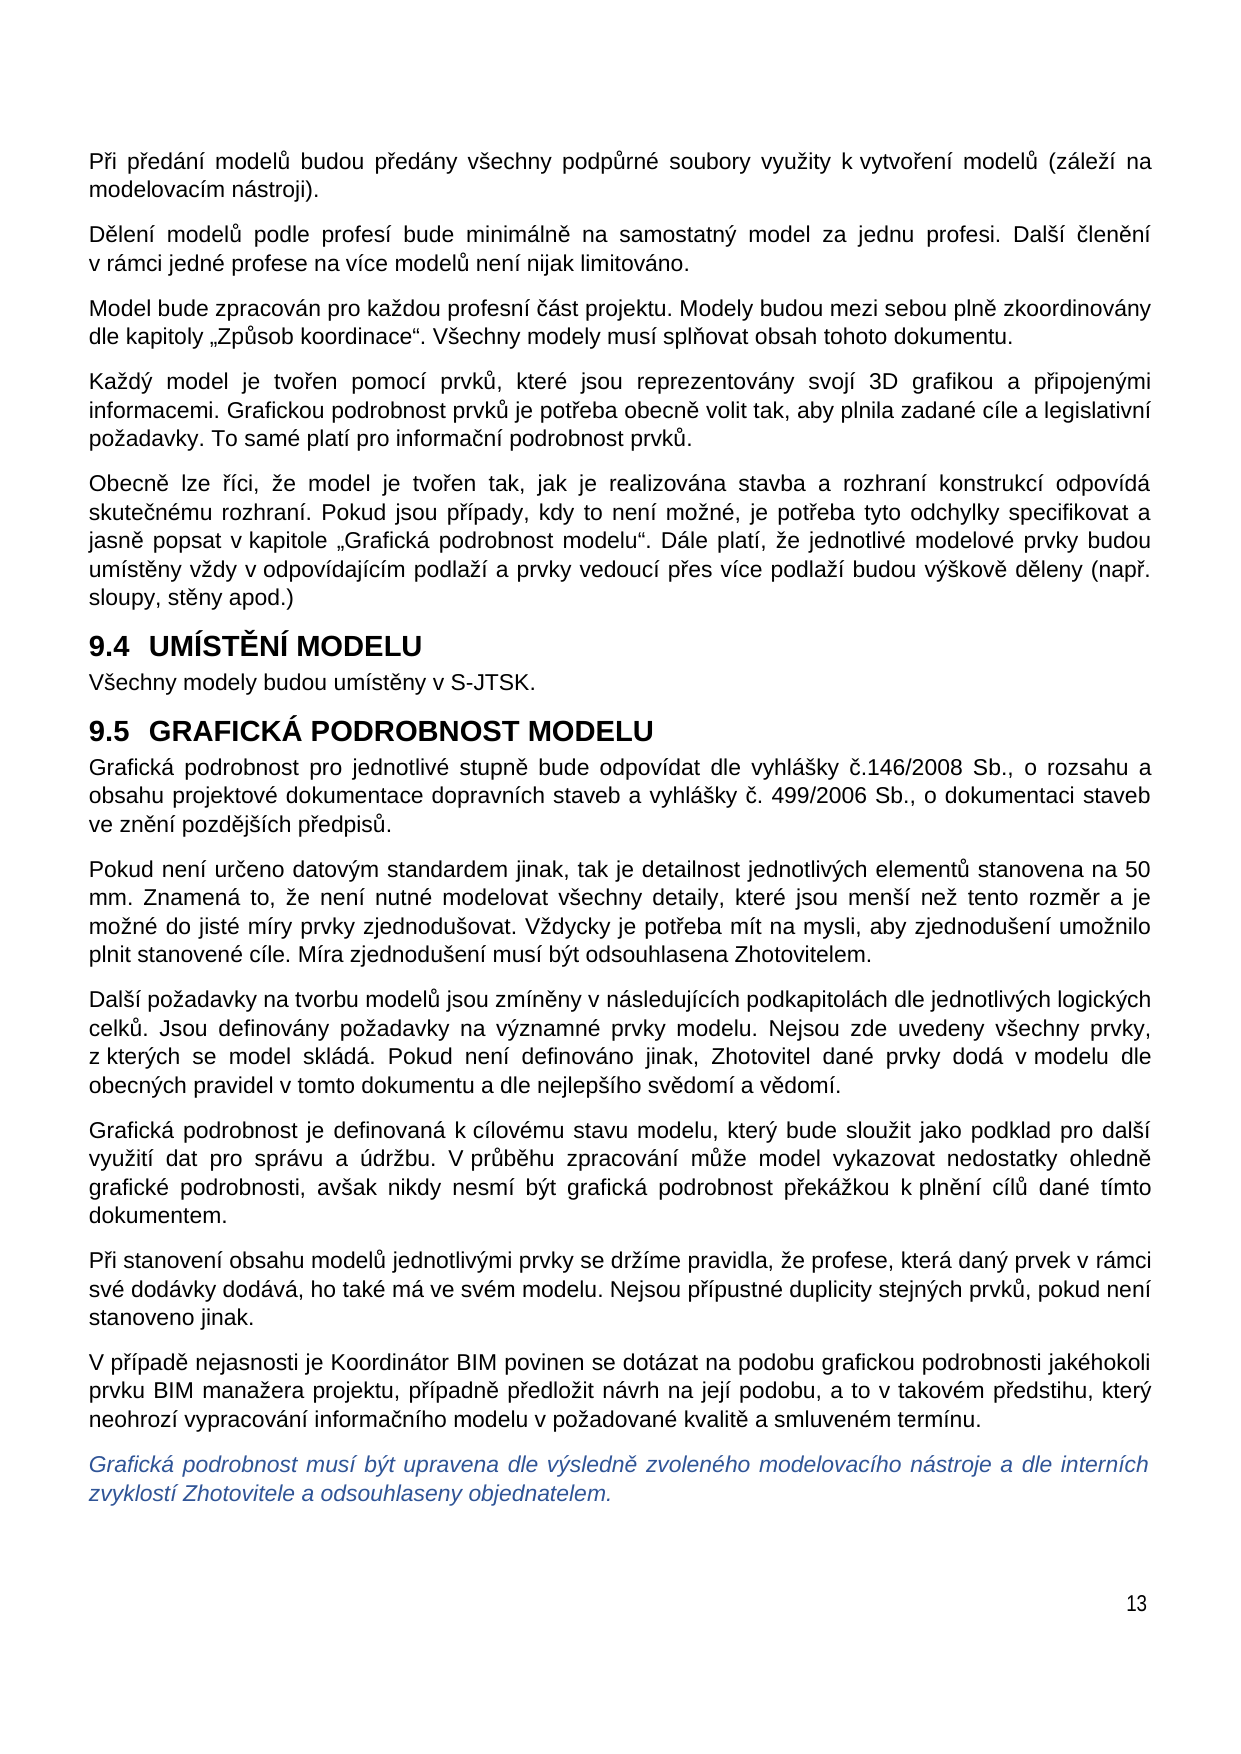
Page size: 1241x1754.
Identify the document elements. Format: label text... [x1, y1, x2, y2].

subtitle UMÍSTĚNÍ MODELU [89, 629, 1152, 663]
text Grafická podrobnost je definovaná k cílovému stavu modelu, který bude sloužit jako podklad pro další využití dat pro správu a údržbu. V průběhu zpracování může model vykazovat nedostatky ohledně grafické podrobnosti, avšak nikdy nesmí být grafická podrobnost překážkou k plnění cílů dané tímto dokumentem. [89, 1117, 1152, 1228]
text Grafická podrobnost musí být upravena dle výsledně zvoleného modelovacího nástroje a dle interních zvyklostí Zhotovitele a odsouhlaseny objednatelem. [89, 1451, 1152, 1506]
text Další požadavky na tvorbu modelů jsou zmíněny v následujících podkapitolách dle jednotlivých logických celků. Jsou definovány požadavky na významné prvky modelu. Nejsou zde uvedeny všechny prvky, z kterých se model skládá. Pokud není definováno jinak, Zhotovitel dané prvky dodá v modelu dle obecných pravidel v tomto dokumentu a dle nejlepšího svědomí a vědomí. [89, 986, 1152, 1098]
text Obecně lze říci, že model je tvořen tak, jak je realizována stavba a rozhraní konstrukcí odpovídá skutečnému rozhraní. Pokud jsou případy, kdy to není možné, je potřeba tyto odchylky specifikovat a jasně popsat v kapitole „Grafická podrobnost modelu“. Dále platí, že jednotlivé modelové prvky budou umístěny vždy v odpovídajícím podlaží a prvky vedoucí přes více podlaží budou výškově děleny (např. sloupy, stěny apod.) [89, 470, 1152, 610]
text V případě nejasnosti je Koordinátor BIM povinen se dotázat na podobu grafickou podrobnosti jakéhokoli prvku BIM manažera projektu, případně předložit návrh na její podobu, a to v takovém předstihu, který neohrozí vypracování informačního modelu v požadované kvalitě a smluveném termínu. [89, 1349, 1152, 1432]
text Při stanovení obsahu modelů jednotlivými prvky se držíme pravidla, že profese, která daný prvek v rámci své dodávky dodává, ho také má ve svém modelu. Nejsou přípustné duplicity stejných prvků, pokud není stanoveno jinak. [89, 1247, 1152, 1330]
text Každý model je tvořen pomocí prvků, které jsou reprezentovány svojí 3D grafikou a připojenými informacemi. Grafickou podrobnost prvků je potřeba obecně volit tak, aby plnila zadané cíle a legislativní požadavky. To samé platí pro informační podrobnost prvků. [89, 368, 1152, 452]
subtitle GRAFICKÁ PODROBNOST MODELU [89, 714, 1152, 748]
text Pokud není určeno datovým standardem jinak, tak je detailnost jednotlivých elementů stanovena na 50 mm. Znamená to, že není nutné modelovat všechny detaily, které jsou menší než tento rozměr a je možné do jisté míry prvky zjednodušovat. Vždycky je potřeba mít na mysli, aby zjednodušení umožnilo plnit stanovené cíle. Míra zjednodušení musí být odsouhlasena Zhotovitelem. [89, 856, 1152, 967]
text Všechny modely budou umístěny v S-JTSK. [89, 669, 1152, 695]
text Model bude zpracován pro každou profesní část projektu. Modely budou mezi sebou plně zkoordinovány dle kapitoly „Způsob koordinace“. Všechny modely musí splňovat obsah tohoto dokumentu. [89, 295, 1152, 349]
text Při předání modelů budou předány všechny podpůrné soubory využity k vytvoření modelů (záleží na modelovacím nástroji). [89, 148, 1152, 202]
text Grafická podrobnost pro jednotlivé stupně bude odpovídat dle vyhlášky č.146/2008 Sb., o rozsahu a obsahu projektové dokumentace dopravních staveb a vyhlášky č. 499/2006 Sb., o dokumentaci staveb ve znění pozdějších předpisů. [89, 754, 1152, 837]
text Dělení modelů podle profesí bude minimálně na samostatný model za jednu profesi. Další členění v rámci jedné profese na více modelů není nijak limitováno. [89, 221, 1152, 276]
